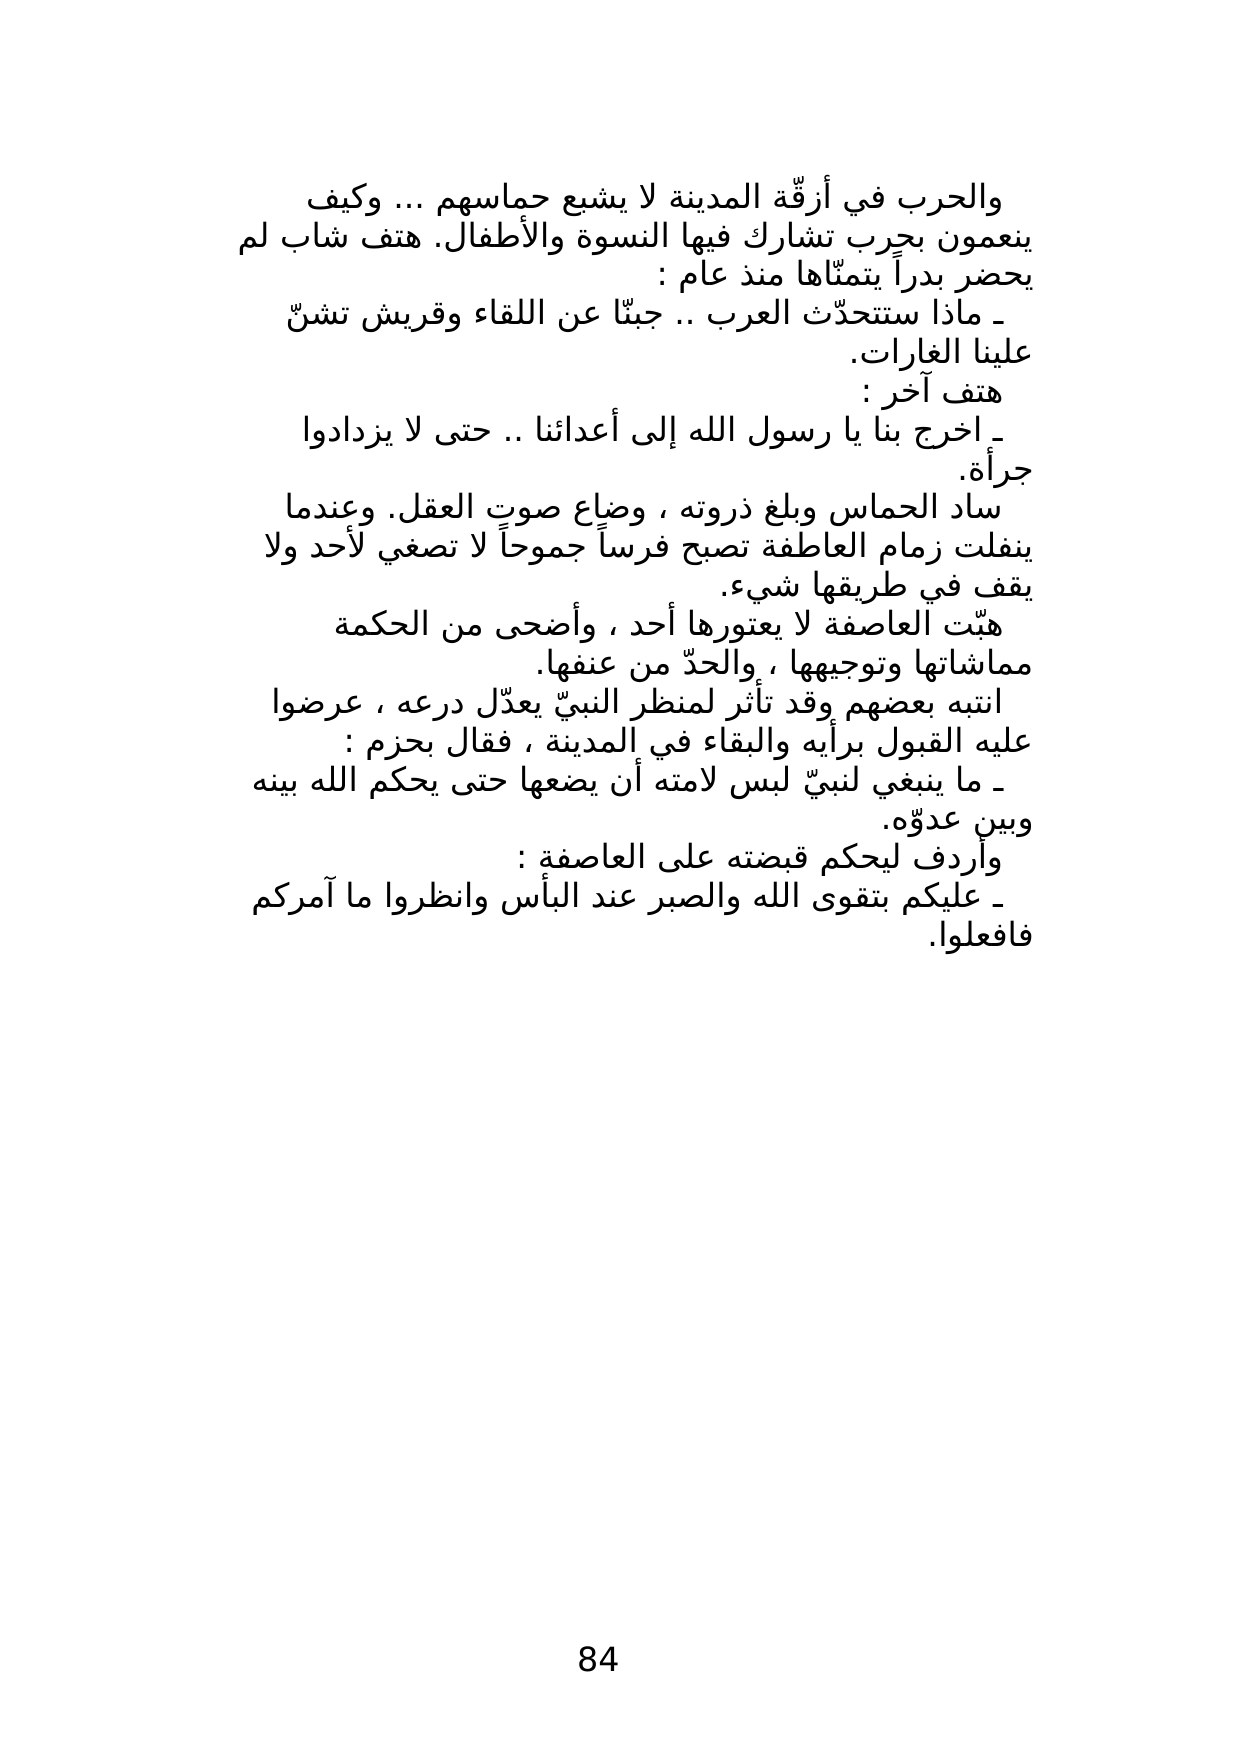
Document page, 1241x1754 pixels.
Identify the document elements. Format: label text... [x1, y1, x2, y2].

text ساد الحماس وبلغ ذروته ، وضاع صوت العقل. وعندما ينفلت زمام العاطفة تصبح فرساً جموحاً لا تصغي لأحد ولا يقف في طريقها شيء. [222, 488, 1033, 604]
text انتبه بعضهم وقد تأثر لمنظر النبيّ يعدّل درعه ، عرضوا عليه القبول برأيه والبقاء في المدينة ، فقال بحزم : [222, 682, 1033, 760]
text ـ ماذا ستتحدّث العرب .. جبنّا عن اللقاء وقريش تشنّ علينا الغارات. [222, 294, 1033, 371]
text والحرب في أزقّة المدينة لا يشبع حماسهم ... وكيف ينعمون بحرب تشارك فيها النسوة والأطفال. هتف شاب لم يحضر بدراً يتمنّاها منذ عام : [222, 177, 1033, 294]
text ـ عليكم بتقوى الله والصبر عند البأس وانظروا ما آمركم فافعلوا. [222, 877, 1033, 954]
text وأردف ليحكم قبضته على العاصفة : [222, 838, 1033, 877]
text هتف آخر : [222, 371, 1033, 410]
text هبّت العاصفة لا يعتورها أحد ، وأضحى من الحكمة مماشاتها وتوجيهها ، والحدّ من عنفها. [222, 604, 1033, 682]
text ـ ما ينبغي لنبيّ لبس لامته أن يضعها حتى يحكم الله بينه وبين عدوّه. [222, 760, 1033, 838]
text ـ اخرج بنا يا رسول الله إلى أعدائنا .. حتى لا يزدادوا جرأة. [222, 410, 1033, 488]
